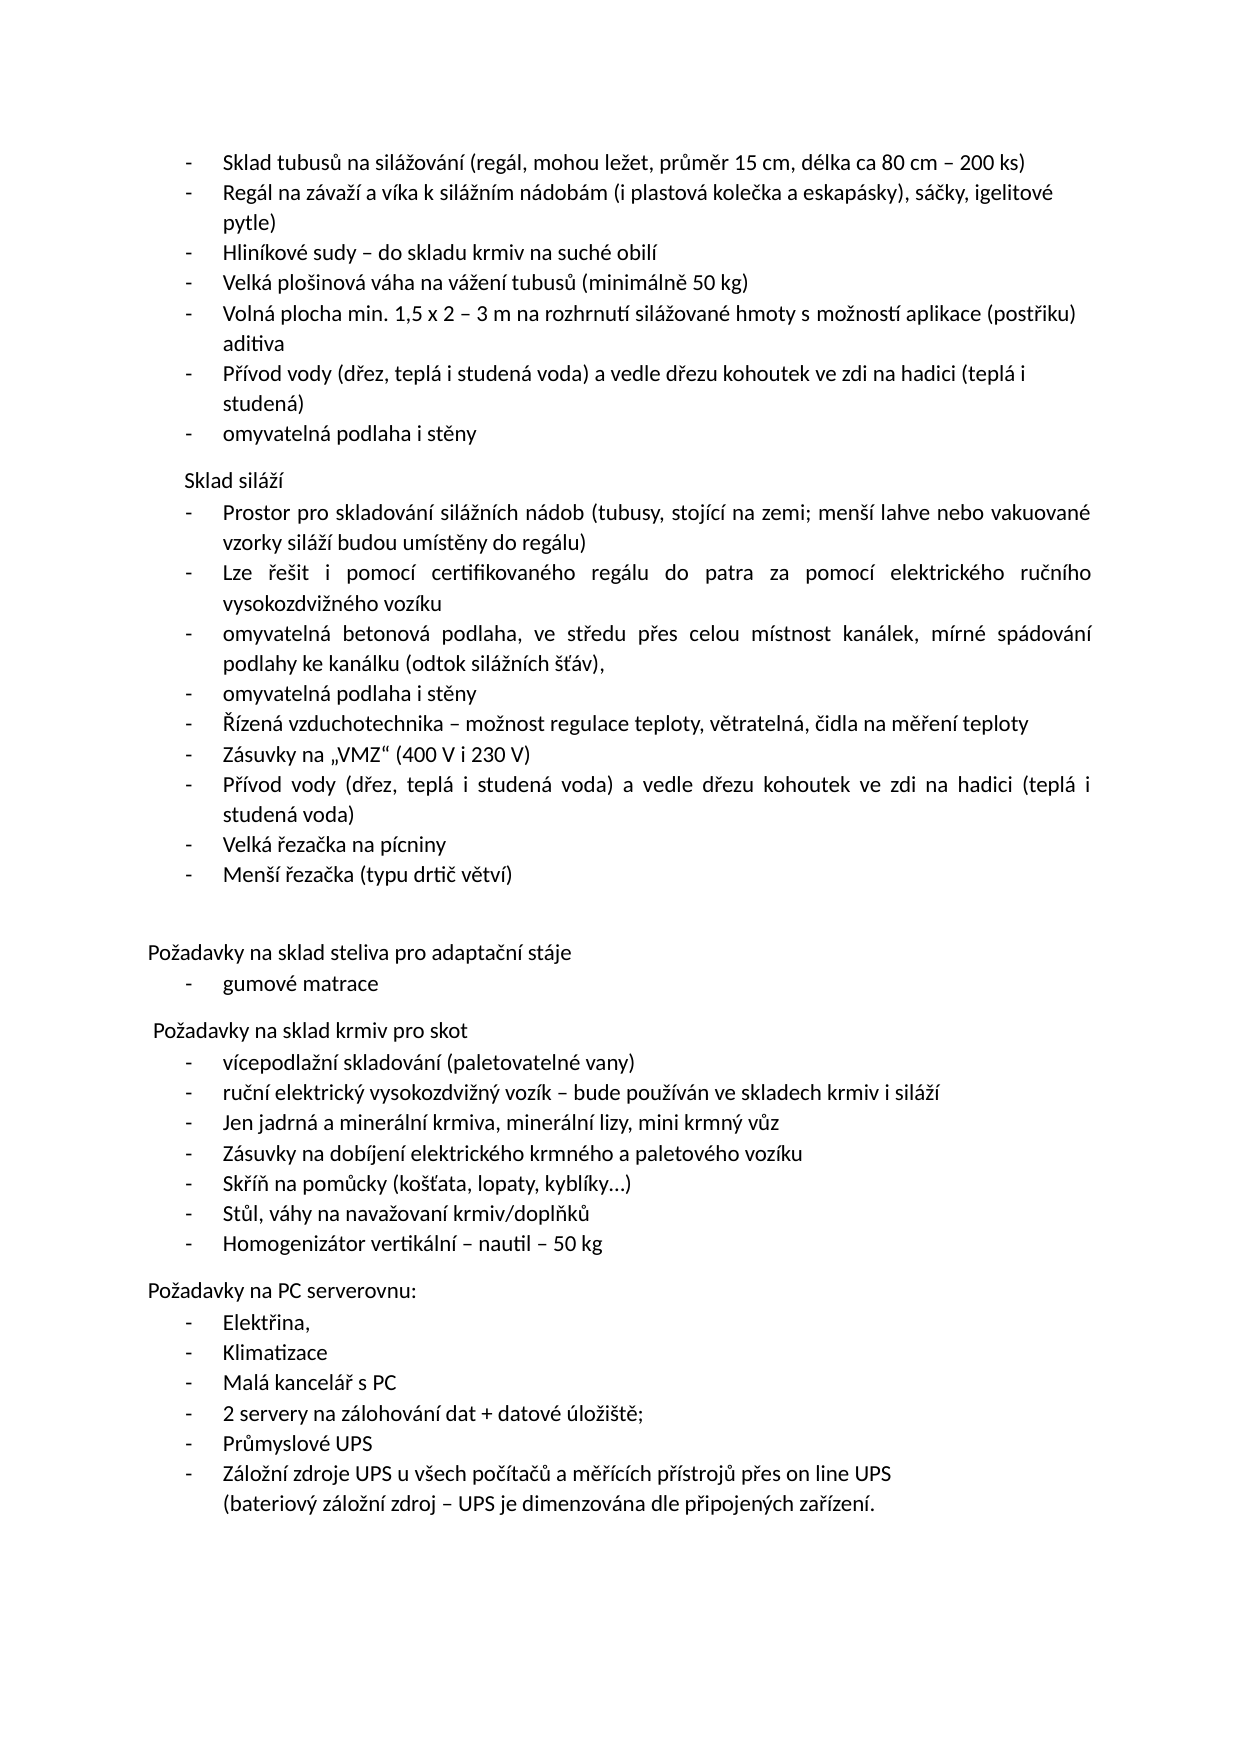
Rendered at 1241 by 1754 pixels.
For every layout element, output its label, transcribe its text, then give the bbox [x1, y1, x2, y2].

list omyvatelná podlaha i stěny [185, 679, 1093, 707]
list Velká plošinová váha na vážení tubusů (minimálně 50 kg) [185, 268, 1093, 296]
list Přívod vody (dřez, teplá i studená voda) a vedle dřezu kohoutek ve zdi na hadici (teplá i studená) [185, 359, 1093, 417]
text Požadavky na sklad krmiv pro skot [148, 1016, 1091, 1044]
list Zásuvky na „VMZ“ (400 V i 230 V) [185, 740, 1093, 768]
list Regál na závaží a víka k silážním nádobám (i plastová kolečka a eskapásky), sáčky, igelitové pytle) [185, 178, 1093, 236]
list Hliníkové sudy – do skladu krmiv na suché obilí [185, 238, 1093, 266]
list Elektřina, [185, 1308, 1093, 1336]
text Sklad siláží [184, 466, 1091, 494]
text Požadavky na sklad steliva pro adaptační stáje [148, 938, 1091, 966]
list ruční elektrický vysokozdvižný vozík – bude používán ve skladech krmiv i siláží [185, 1078, 1093, 1106]
list Zásuvky na dobíjení elektrického krmného a paletového vozíku [185, 1139, 1093, 1167]
list Volná plocha min. 1,5 x 2 – 3 m na rozhrnutí silážované hmoty s možností aplikace (postřiku) aditiva [185, 299, 1093, 357]
list Stůl, váhy na navažovaní krmiv/doplňků [185, 1199, 1093, 1227]
list Homogenizátor vertikální – nautil – 50 kg [185, 1229, 1093, 1257]
list Prostor pro skladování silážních nádob (tubusy, stojící na zemi; menší lahve nebo vakuované vzorky siláží budou umístěny do regálu) [185, 498, 1093, 556]
list Řízená vzduchotechnika – možnost regulace teploty, větratelná, čidla na měření teploty [185, 709, 1093, 738]
list Menší řezačka (typu drtič větví) [185, 861, 1093, 889]
list Skříň na pomůcky (košťata, lopaty, kyblíky…) [185, 1169, 1093, 1197]
list vícepodlažní skladování (paletovatelné vany) [185, 1048, 1093, 1076]
list Přívod vody (dřez, teplá i studená voda) a vedle dřezu kohoutek ve zdi na hadici (teplá i studená voda) [185, 770, 1093, 828]
text Požadavky na PC serverovnu: [148, 1276, 1091, 1304]
list 2 servery na zálohování dat + datové úložiště; [185, 1399, 1093, 1427]
list Jen jadrná a minerální krmiva, minerální lizy, mini krmný vůz [185, 1108, 1093, 1137]
list omyvatelná podlaha i stěny [185, 419, 1093, 447]
list (bateriový záložní zdroj – UPS je dimenzována dle připojených zařízení. [223, 1489, 1093, 1517]
list gumové matrace [185, 969, 1093, 997]
list omyvatelná betonová podlaha, ve středu přes celou místnost kanálek, mírné spádování podlahy ke kanálku (odtok silážních šťáv), [185, 619, 1093, 677]
list Klimatizace [185, 1338, 1093, 1366]
list Sklad tubusů na silážování (regál, mohou ležet, průměr 15 cm, délka ca 80 cm – 200 ks) [185, 148, 1093, 176]
list Velká řezačka na pícniny [185, 830, 1093, 858]
list Malá kancelář s PC [185, 1368, 1093, 1396]
list Lze řešit i pomocí certifikovaného regálu do patra za pomocí elektrického ručního vysokozdvižného vozíku [185, 558, 1093, 617]
list Průmyslové UPS [185, 1429, 1093, 1457]
list Záložní zdroje UPS u všech počítačů a měřících přístrojů přes on line UPS [185, 1459, 1093, 1487]
